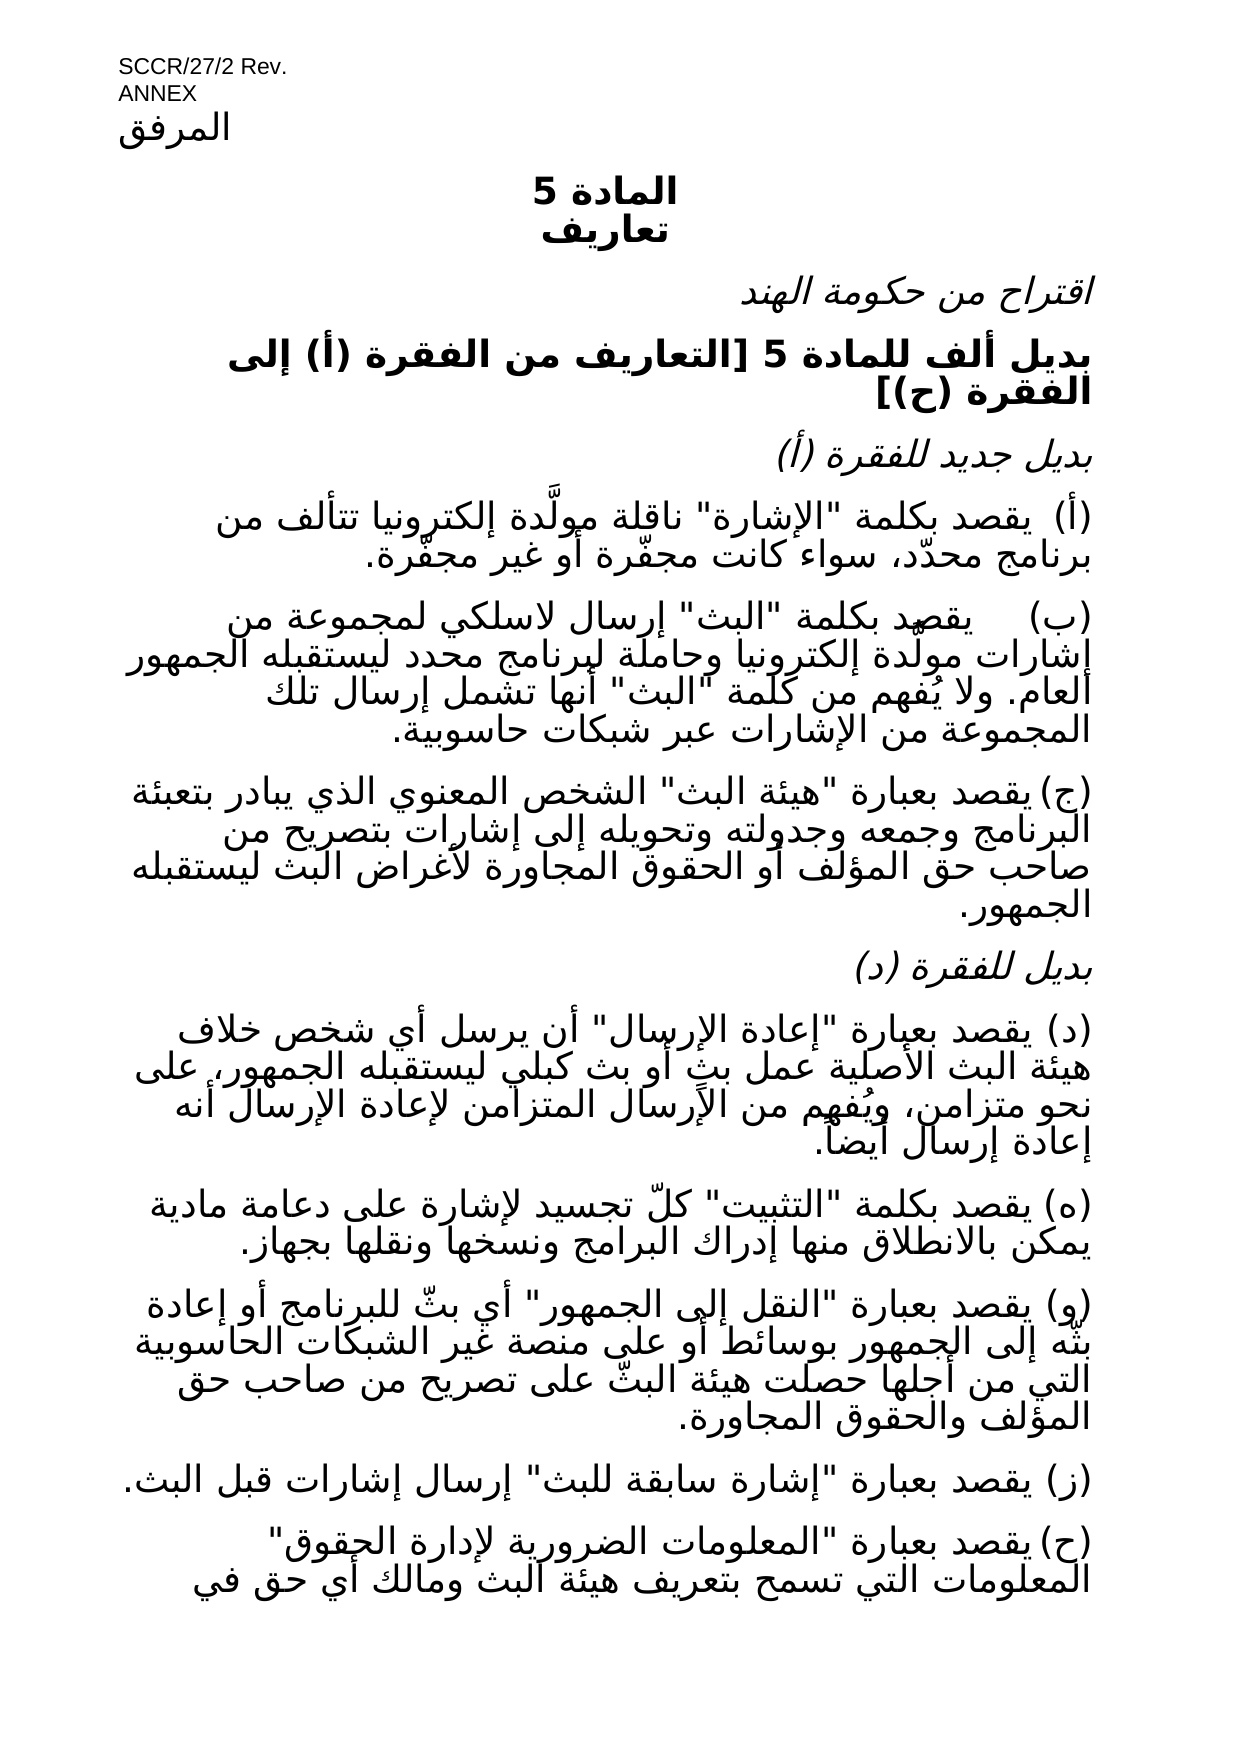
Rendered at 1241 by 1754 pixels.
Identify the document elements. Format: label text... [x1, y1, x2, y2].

text (و) يقصد بعبارة "النقل إلى الجمهور" أي بثّ للبرنامج أو إعادة بثّه إلى الجمهور بوسائط أو على منصة غير الشبكات الحاسوبية التي من أجلها حصلت هيئة البثّ على تصريح من صاحب حق المؤلف والحقوق المجاورة. [118, 1287, 1092, 1437]
text اقتراح من حكومة الهند [118, 274, 1092, 312]
text بديل للفقرة (د) [118, 949, 1092, 987]
text (ز) يقصد بعبارة "إشارة سابقة للبث" إرسال إشارات قبل البث. [118, 1462, 1092, 1499]
text المادة 5 [118, 174, 1092, 212]
text (ب) يقصد بكلمة "البث" إرسال لاسلكي لمجموعة من إشارات مولَّدة إلكترونيا وحاملة لبرنامج محدد ليستقبله الجمهور العام. ولا يُفهم من كلمة "البث" أنها تشمل إرسال تلك المجموعة من الإشارات عبر شبكات حاسوبية. [118, 599, 1092, 749]
text بديل جديد للفقرة (أ) [118, 437, 1092, 474]
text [118, 1524, 1092, 1599]
text بديل ألف للمادة 5 [التعاريف من الفقرة (أ) إلى الفقرة (ح)] [118, 337, 1092, 412]
text تعاريف [118, 212, 1092, 249]
text (أ) يقصد بكلمة "الإشارة" ناقلة مولَّدة إلكترونيا تتألف من برنامج محدّد، سواء كانت مجفّرة أو غير مجفّرة. [118, 499, 1092, 574]
text (د) يقصد بعبارة "إعادة الإرسال" أن يرسل أي شخص خلاف هيئة البث الأصلية عمل بثٍ أو بث كبلي ليستقبله الجمهور، على نحو متزامن، ويُفهم من الإرسال المتزامن لإعادة الإرسال أنه إعادة إرسال أيضاً. [118, 1012, 1092, 1162]
text (ه) يقصد بكلمة "التثبيت" كلّ تجسيد لإشارة على دعامة مادية يمكن بالانطلاق منها إدراك البرامج ونسخها ونقلها بجهاز. [118, 1187, 1092, 1262]
text (ج) يقصد بعبارة "هيئة البث" الشخص المعنوي الذي يبادر بتعبئة البرنامج وجمعه وجدولته وتحويله إلى إشارات بتصريح من صاحب حق المؤلف أو الحقوق المجاورة لأغراض البث ليستقبله الجمهور. [118, 774, 1092, 924]
